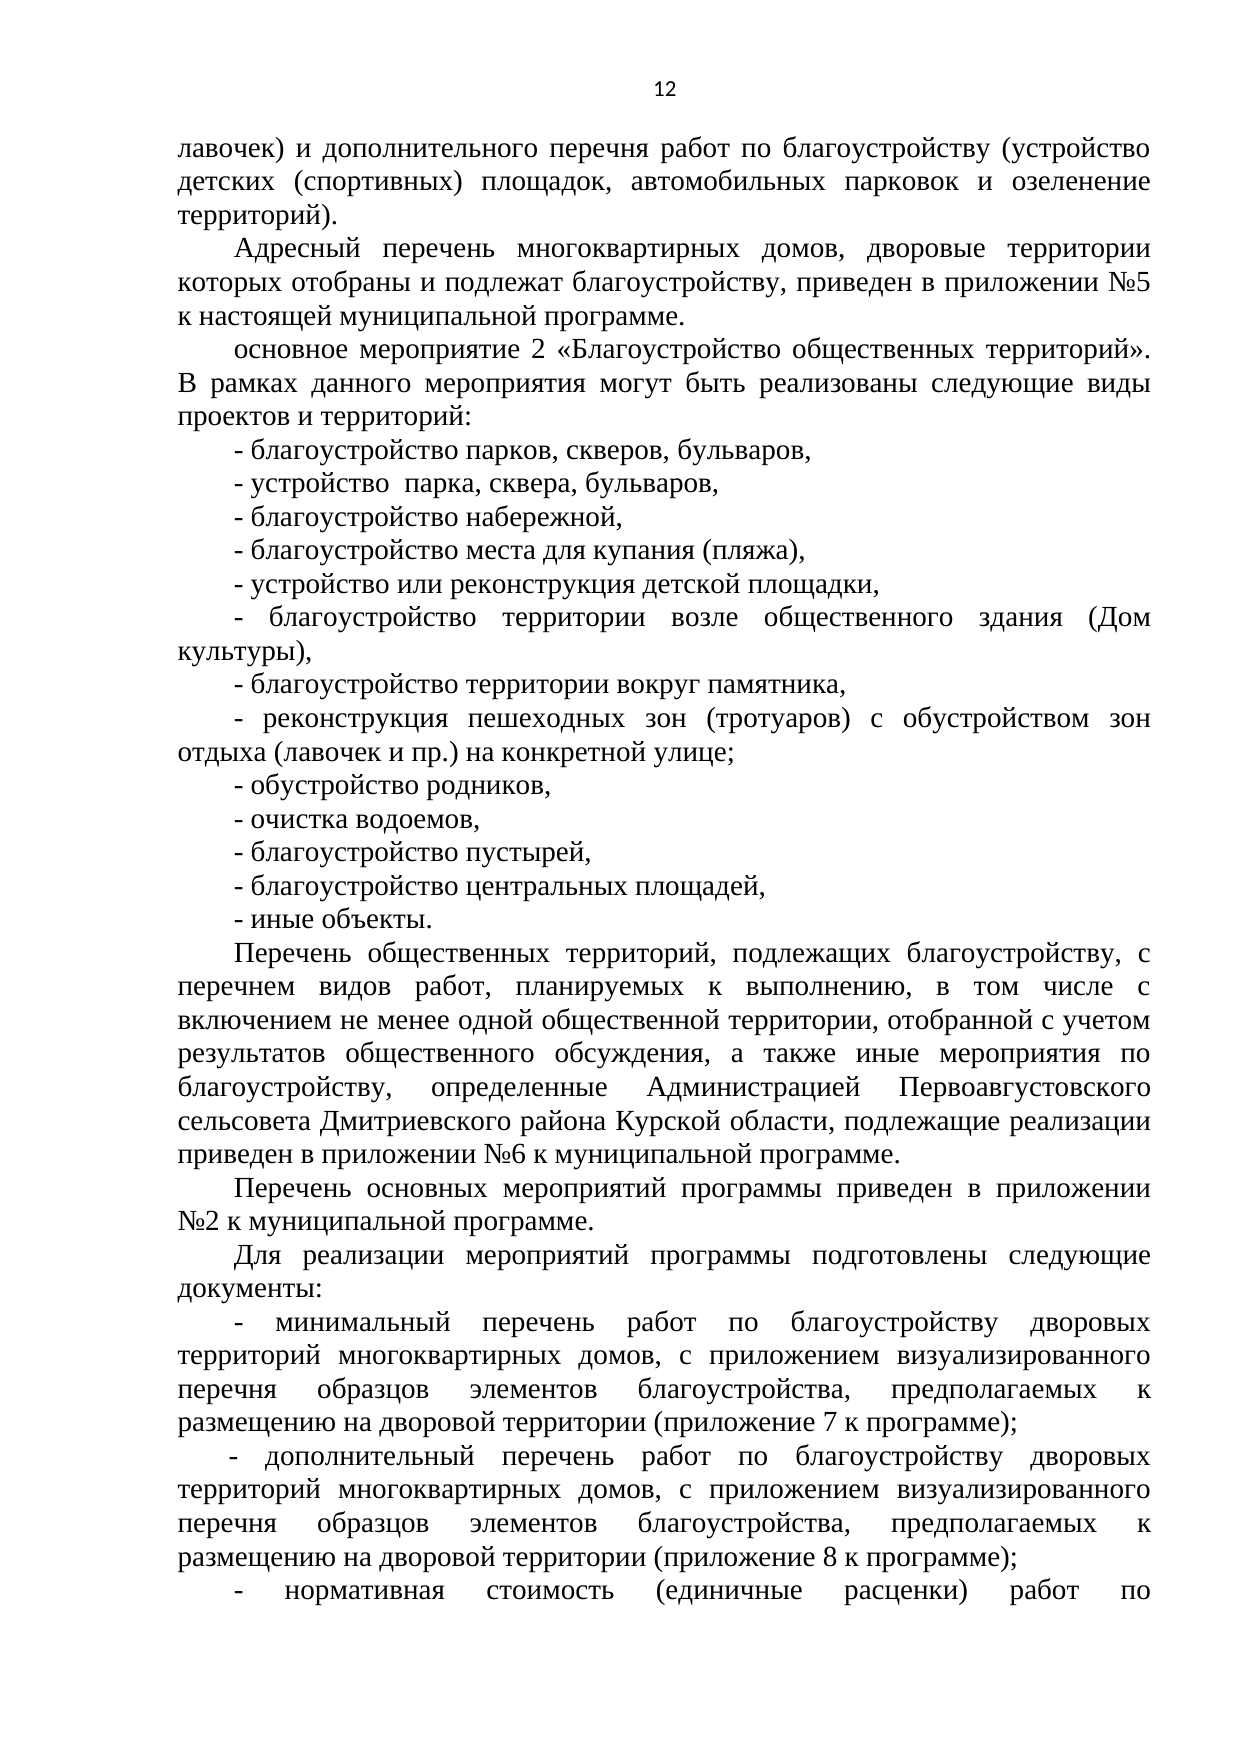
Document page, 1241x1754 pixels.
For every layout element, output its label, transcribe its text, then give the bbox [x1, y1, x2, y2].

text - иные объекты. [177, 901, 1152, 935]
text - благоустройство набережной, [177, 499, 1152, 532]
text - минимальный перечень работ по благоустройству дворовых территорий многоквартирных домов, с приложением визуализированного перечня образцов элементов благоустройства, предполагаемых к размещению на дворовой территории (приложение 7 к программе); [177, 1304, 1152, 1438]
text - благоустройство парков, скверов, бульваров, [177, 432, 1152, 465]
text - реконструкция пешеходных зон (тротуаров) с обустройством зон отдыха (лавочек и пр.) на конкретной улице; [177, 700, 1152, 767]
text - благоустройство территории вокруг памятника, [177, 667, 1152, 700]
text - благоустройство территории возле общественного здания (Дом культуры), [177, 599, 1152, 667]
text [177, 130, 1152, 231]
text - благоустройство центральных площадей, [177, 868, 1152, 901]
text Перечень общественных территорий, подлежащих благоустройству, с перечнем видов работ, планируемых к выполнению, в том числе с включением не менее одной общественной территории, отобранной с учетом результатов общественного обсуждения, а также иные мероприятия по благоустройству, определенные Администрацией Первоавгустовского сельсовета Дмитриевского района Курской области, подлежащие реализации приведен в приложении №6 к муниципальной программе. [177, 935, 1152, 1170]
text Адресный перечень многоквартирных домов, дворовые территории которых отобраны и подлежат благоустройству, приведен в приложении №5 к настоящей муниципальной программе. [177, 231, 1152, 331]
text основное мероприятие 2 «Благоустройство общественных территорий». В рамках данного мероприятия могут быть реализованы следующие виды проектов и территорий: [177, 331, 1152, 432]
text - дополнительный перечень работ по благоустройству дворовых территорий многоквартирных домов, с приложением визуализированного перечня образцов элементов благоустройства, предполагаемых к размещению на дворовой территории (приложение 8 к программе); [177, 1438, 1152, 1572]
text - устройство парка, сквера, бульваров, [177, 465, 1152, 499]
text Перечень основных мероприятий программы приведен в приложении №2 к муниципальной программе. [177, 1170, 1152, 1237]
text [177, 1572, 1152, 1606]
text - благоустройство пустырей, [177, 834, 1152, 868]
text - очистка водоемов, [177, 801, 1152, 834]
text Для реализации мероприятий программы подготовлены следующие документы: [177, 1237, 1152, 1304]
text - устройство или реконструкция детской площадки, [177, 566, 1152, 599]
text - обустройство родников, [177, 767, 1152, 801]
text - благоустройство места для купания (пляжа), [177, 532, 1152, 566]
